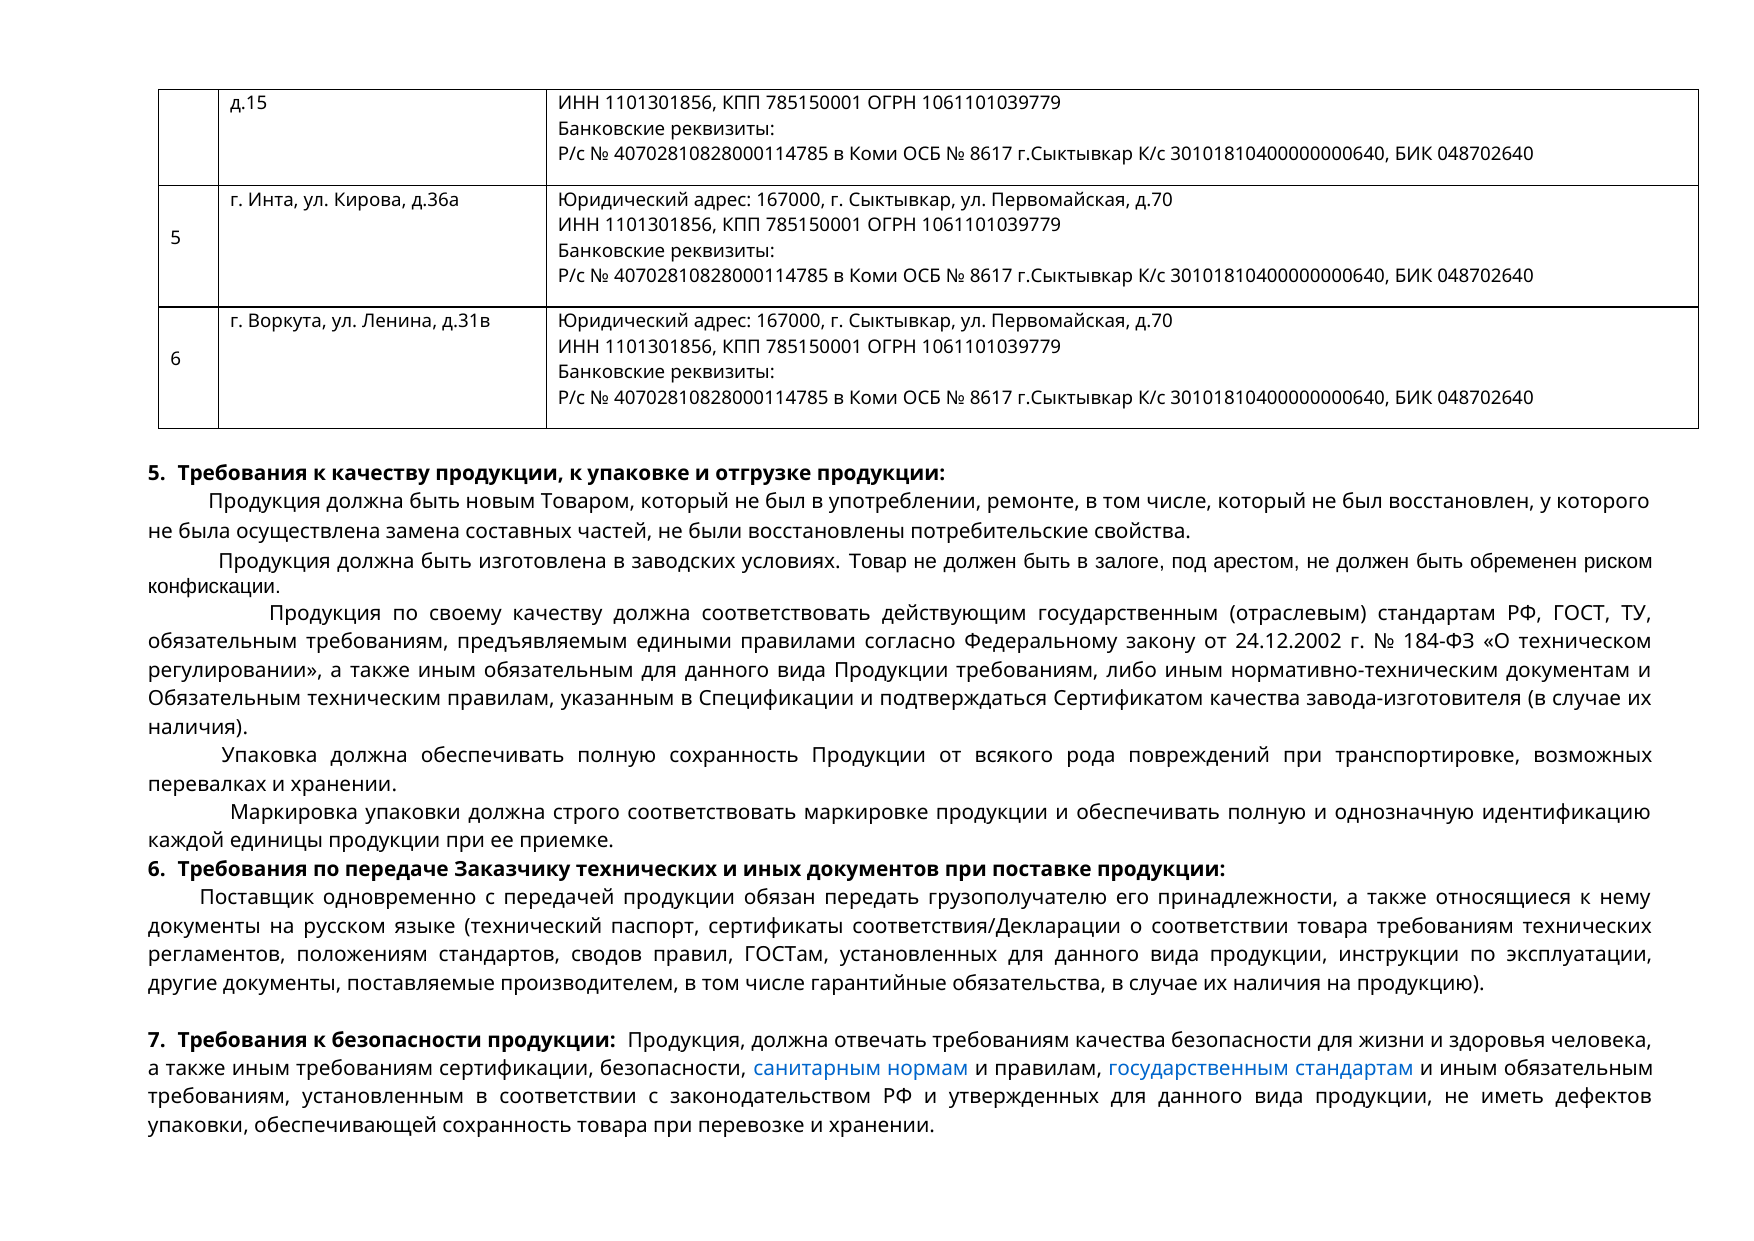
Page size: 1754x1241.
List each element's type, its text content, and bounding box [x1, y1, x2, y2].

text Маркировка упаковки должна строго соответствовать маркировке продукции и обеспечивать полную и однозначную идентификацию каждой единицы продукции при ее приемке. [148, 797, 1654, 854]
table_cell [547, 90, 1698, 185]
text Поставщик одновременно с передачей продукции обязан передать грузополучателю его принадлежности, а также относящиеся к нему документы на русском языке (технический паспорт, сертификаты соответствия/Декларации о соответствии товара требованиям технических регламентов, положениям стандартов, сводов правил, ГОСТам, установленных для данного вида продукции, инструкции по эксплуатации, другие документы, поставляемые производителем, в том числе гарантийные обязательства, в случае их наличия на продукцию). [148, 882, 1654, 996]
table_cell г. Инта, ул. Кирова, д.36а [219, 186, 546, 306]
text Продукция должна быть изготовлена в заводских условиях. Товар не должен быть в залоге, под арестом, не должен быть обременен риском конфискации. [148, 546, 1654, 598]
text Продукция должна быть новым Товаром, который не был в употреблении, ремонте, в том числе, который не был восстановлен, у которого не была осуществлена замена составных частей, не были восстановлены потребительские свойства. [148, 486, 1654, 546]
list Требования к качеству продукции, к упаковке и отгрузке продукции: [148, 458, 1654, 486]
text Продукция по своему качеству должна соответствовать действующим государственным (отраслевым) стандартам РФ, ГОСТ, ТУ, обязательным требованиям, предъявляемым едиными правилами согласно Федеральному закону от 24.12.2002 г. № 184-ФЗ «О техническом регулировании», а также иным обязательным для данного вида Продукции требованиям, либо иным нормативно-техническим документам и Обязательным техническим правилам, указанным в Спецификации и подтверждаться Сертификатом качества завода-изготовителя (в случае их наличия). [148, 598, 1654, 740]
table_cell г. Воркута, ул. Ленина, д.31в [219, 308, 546, 428]
text Упаковка должна обеспечивать полную сохранность Продукции от всякого рода повреждений при транспортировке, возможных перевалках и хранении. [148, 740, 1654, 797]
list Требования по передаче Заказчику технических и иных документов при поставке продукции: [148, 854, 1654, 882]
table_cell 5 [159, 186, 218, 306]
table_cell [219, 90, 546, 185]
table_cell 6 [159, 308, 218, 428]
list Требования к безопасности продукции: Продукция, должна отвечать требованиям качества безопасности для жизни и здоровья человека, а также иным требованиям сертификации, безопасности, санитарным нормам и правилам, государственным стандартам и иным обязательным требованиям, установленным в соответствии с законодательством РФ и утвержденных для данного вида продукции, не иметь дефектов упаковки, обеспечивающей сохранность товара при перевозке и хранении. [148, 1025, 1654, 1138]
table_cell 4 [159, 90, 218, 185]
